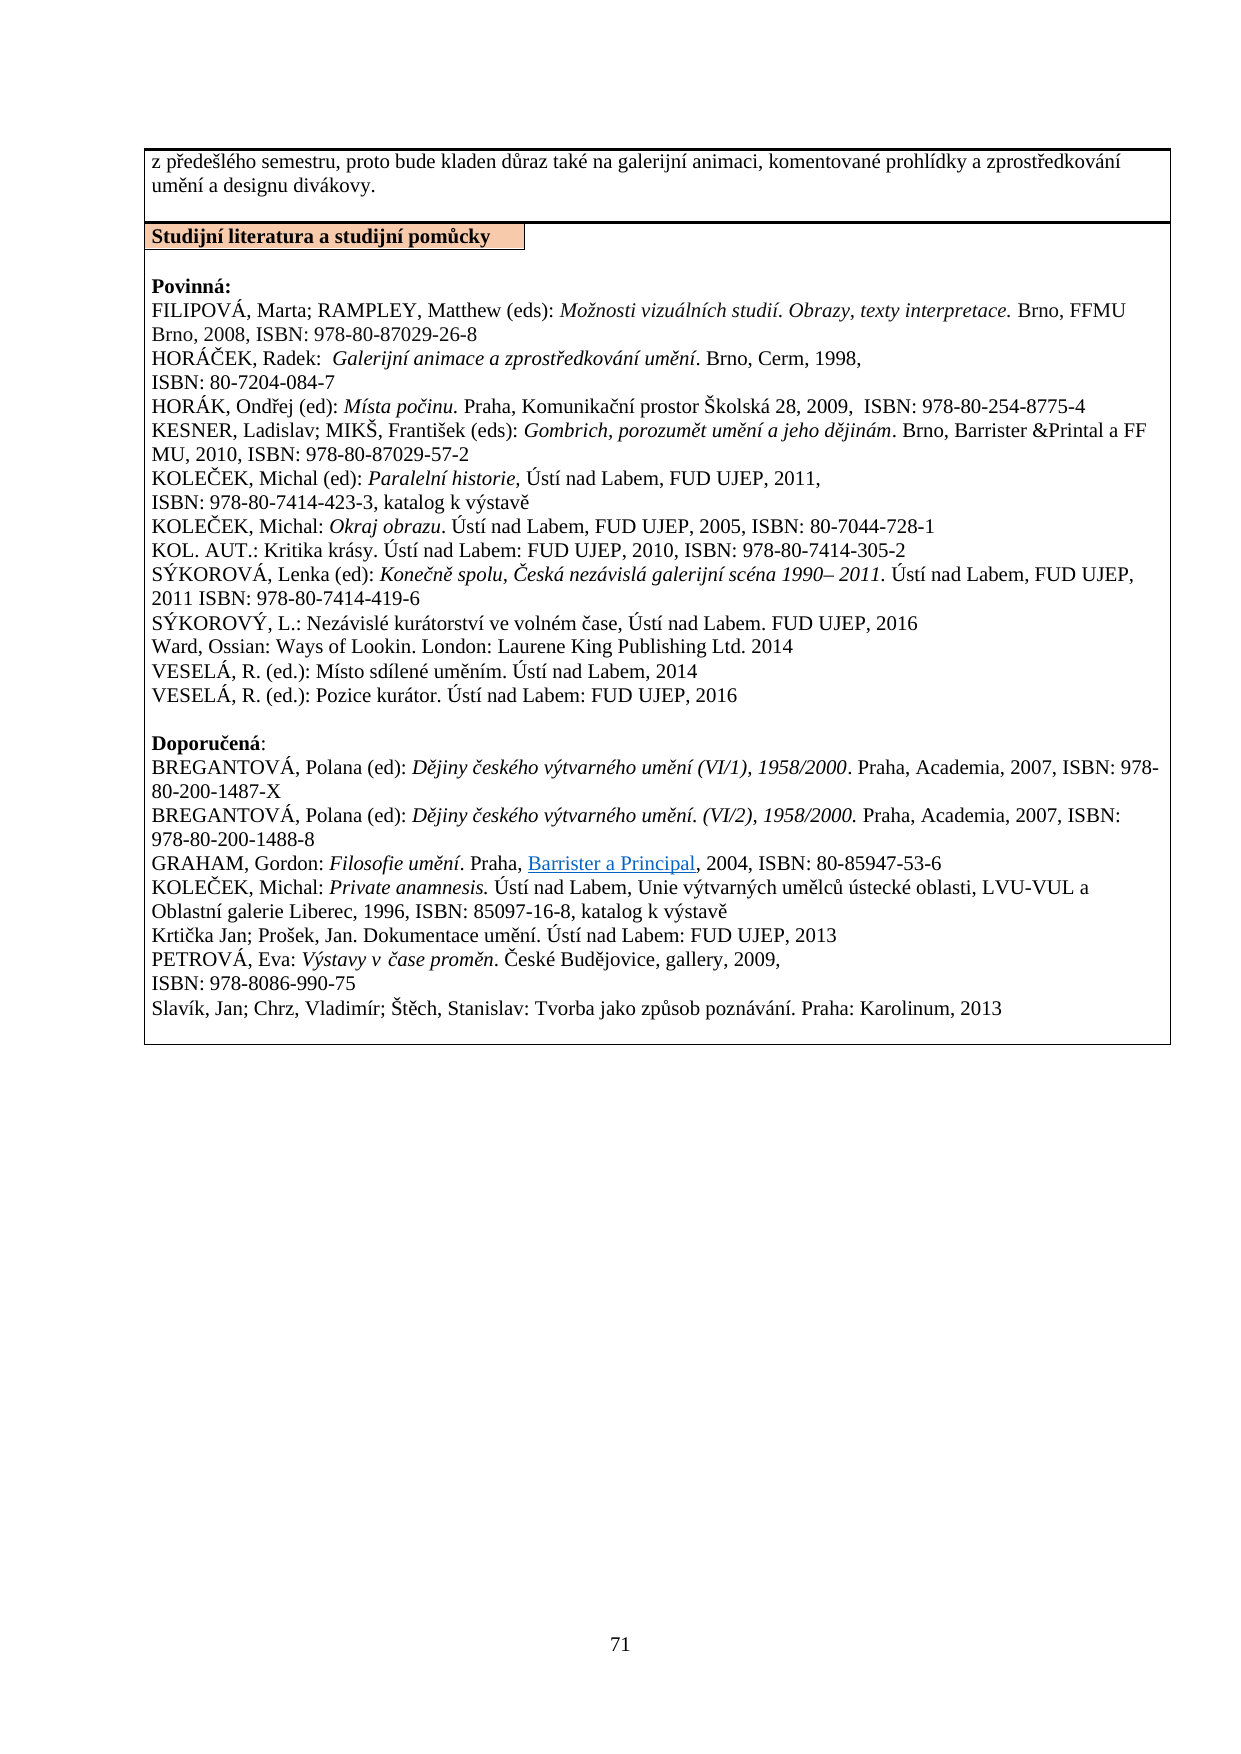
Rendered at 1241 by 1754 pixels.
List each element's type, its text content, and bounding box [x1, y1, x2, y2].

table_cell [525, 224, 1170, 248]
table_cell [145, 151, 1170, 221]
table_cell Studijní literatura a studijní pomůcky [145, 224, 524, 248]
table_cell Povinná: FILIPOVÁ, Marta; RAMPLEY, Matthew (eds): Možnosti vizuálních studií. Obrazy, texty interpretace. Brno, FFMU Brno, 2008, ISBN: 978-80-87029-26-8 HORÁČEK, Radek: Galerijní animace a zprostředkování umění. Brno, Cerm, 1998, ISBN: 80-7204-084-7 HORÁK, Ondřej (ed): Místa počinu. Praha, Komunikační prostor Školská 28, 2009, ISBN: 978-80-254-8775-4 KESNER, Ladislav; MIKŠ, František (eds): Gombrich, porozumět umění a jeho dějinám. Brno, Barrister &Printal a FF MU, 2010, ISBN: 978-80-87029-57-2 KOLEČEK, Michal (ed): Paralelní historie, Ústí nad Labem, FUD UJEP, 2011, ISBN: 978-80-7414-423-3, katalog k výstavě KOLEČEK, Michal: Okraj obrazu. Ústí nad Labem, FUD UJEP, 2005, ISBN: 80-7044-728-1 KOL. AUT.: Kritika krásy. Ústí nad Labem: FUD UJEP, 2010, ISBN: 978-80-7414-305-2 SÝKOROVÁ, Lenka (ed): Konečně spolu, Česká nezávislá galerijní scéna 1990– 2011. Ústí nad Labem, FUD UJEP, 2011 ISBN: 978-80-7414-419-6 SÝKOROVÝ, L.: Nezávislé kurátorství ve volném čase, Ústí nad Labem. FUD UJEP, 2016 Ward, Ossian: Ways of Lookin. London: Laurene King Publishing Ltd. 2014 VESELÁ, R. (ed.): Místo sdílené uměním. Ústí nad Labem, 2014 VESELÁ, R. (ed.): Pozice kurátor. Ústí nad Labem: FUD UJEP, 2016 Doporučená: BREGANTOVÁ, Polana (ed): Dějiny českého výtvarného umění (VI/1), 1958/2000. Praha, Academia, 2007, ISBN: 978-80-200-1487-X BREGANTOVÁ, Polana (ed): Dějiny českého výtvarného umění. (VI/2), 1958/2000. Praha, Academia, 2007, ISBN: 978-80-200-1488-8 GRAHAM, Gordon: Filosofie umění. Praha, Barrister a Principal, 2004, ISBN: 80-85947-53-6 KOLEČEK, Michal: Private anamnesis. Ústí nad Labem, Unie výtvarných umělců ústecké oblasti, LVU-VUL a Oblastní galerie Liberec, 1996, ISBN: 85097-16-8, katalog k výstavě Krtička Jan; Prošek, Jan. Dokumentace umění. Ústí nad Labem: FUD UJEP, 2013 PETROVÁ, Eva: Výstavy v čase proměn. České Budějovice, gallery, 2009, ISBN: 978-8086-990-75 Slavík, Jan; Chrz, Vladimír; Štěch, Stanislav: Tvorba jako způsob poznávání. Praha: Karolinum, 2013 [145, 249, 1170, 1043]
